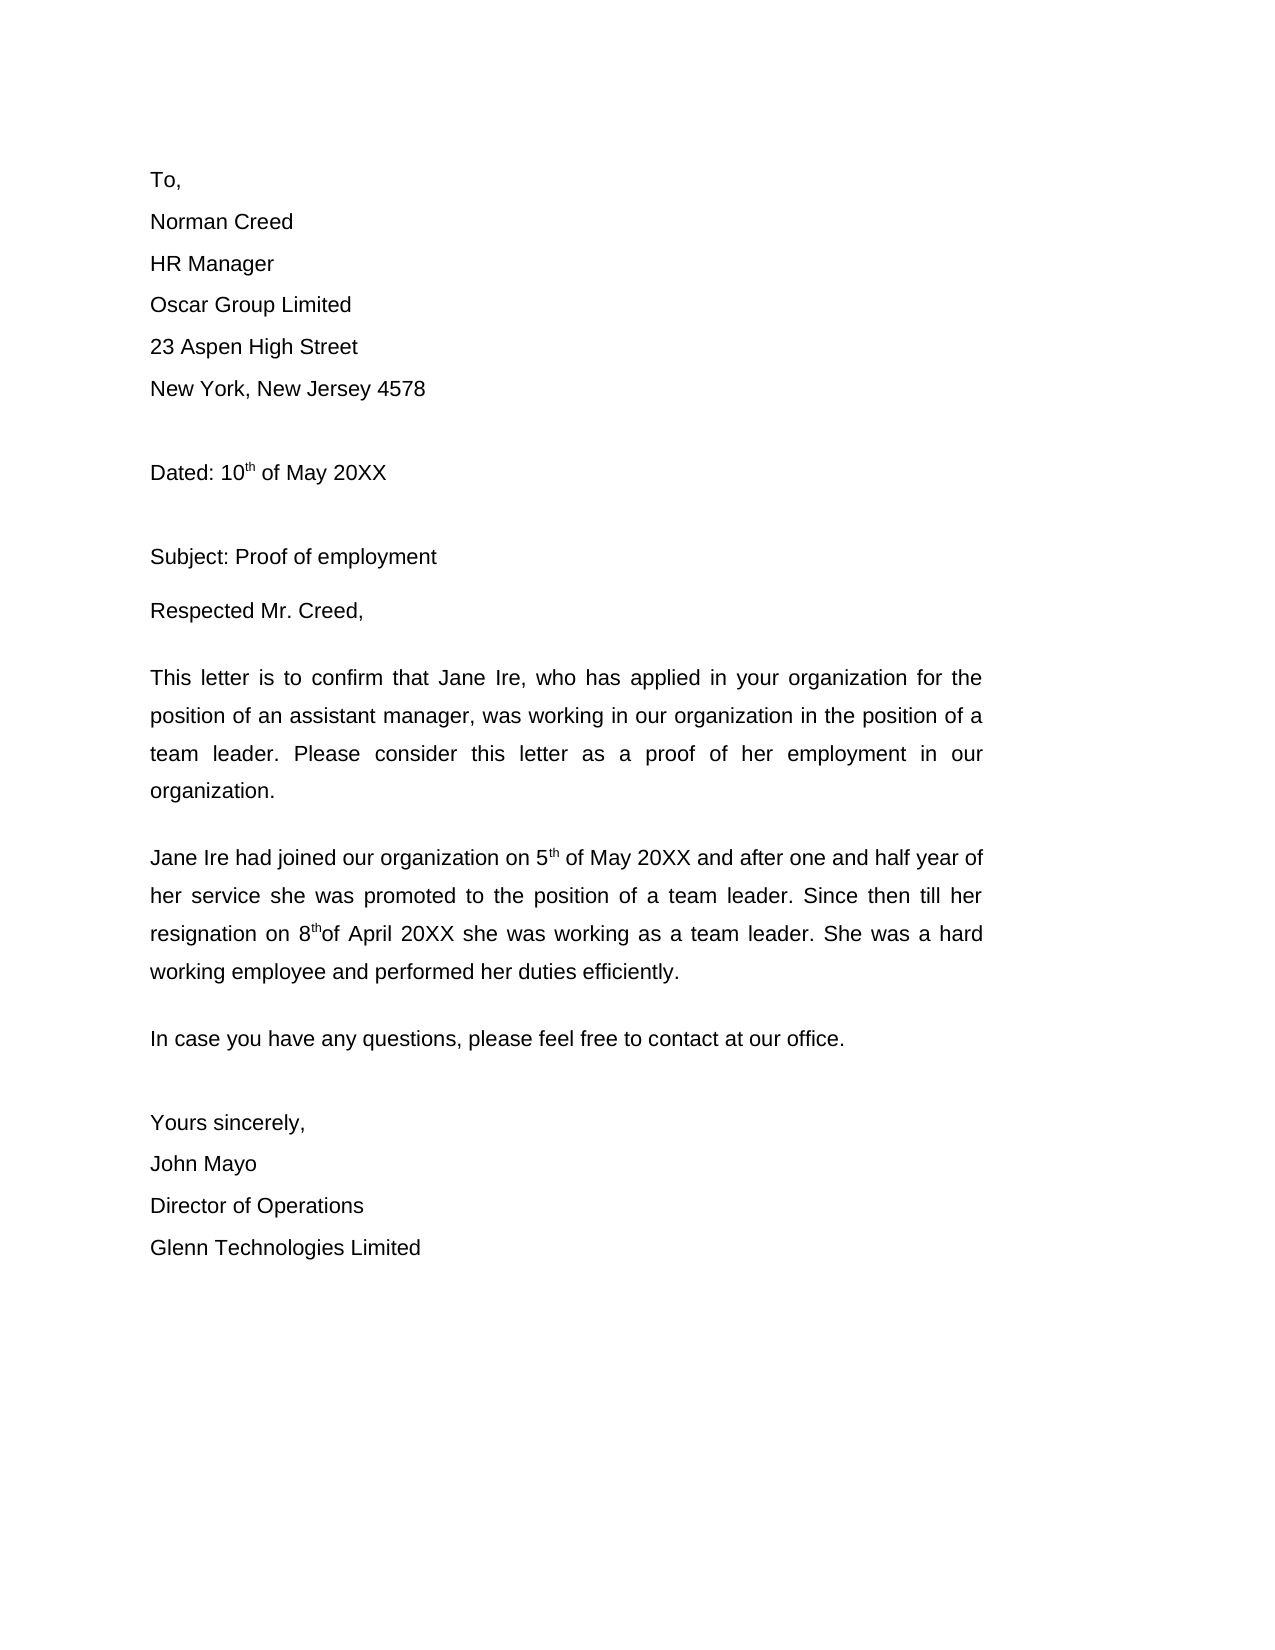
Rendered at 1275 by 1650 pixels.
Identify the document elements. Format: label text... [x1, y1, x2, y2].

text John Mayo [150, 1134, 984, 1176]
text 23 Aspen High Street [150, 317, 984, 359]
text Respected Mr. Creed, [150, 598, 984, 623]
text HR Manager [150, 234, 984, 276]
text Director of Operations [150, 1176, 984, 1218]
text To, [150, 150, 984, 192]
text Yours sincerely, [150, 1093, 984, 1134]
text Norman Creed [150, 192, 984, 234]
text In case you have any questions, please feel free to contact at our office. [150, 1026, 984, 1051]
text This letter is to confirm that Jane Ire, who has applied in your organization for the position of an assistant manager, was working in our organization in the position of a team leader. Please consider this letter as a proof of her employment in our organization. [150, 665, 984, 803]
text Subject: Proof of employment [150, 527, 984, 569]
text New York, New Jersey 4578 [150, 359, 984, 401]
text Oscar Group Limited [150, 276, 984, 317]
text Jane Ire had joined our organization on 5th of May 20XX and after one and half year of her service she was promoted to the position of a team leader. Since then till her resignation on 8thof April 20XX she was working as a team leader. She was a hard working employee and performed her duties efficiently. [150, 845, 984, 984]
text Glenn Technologies Limited [150, 1218, 984, 1260]
text Dated: 10th of May 20XX [150, 443, 984, 485]
